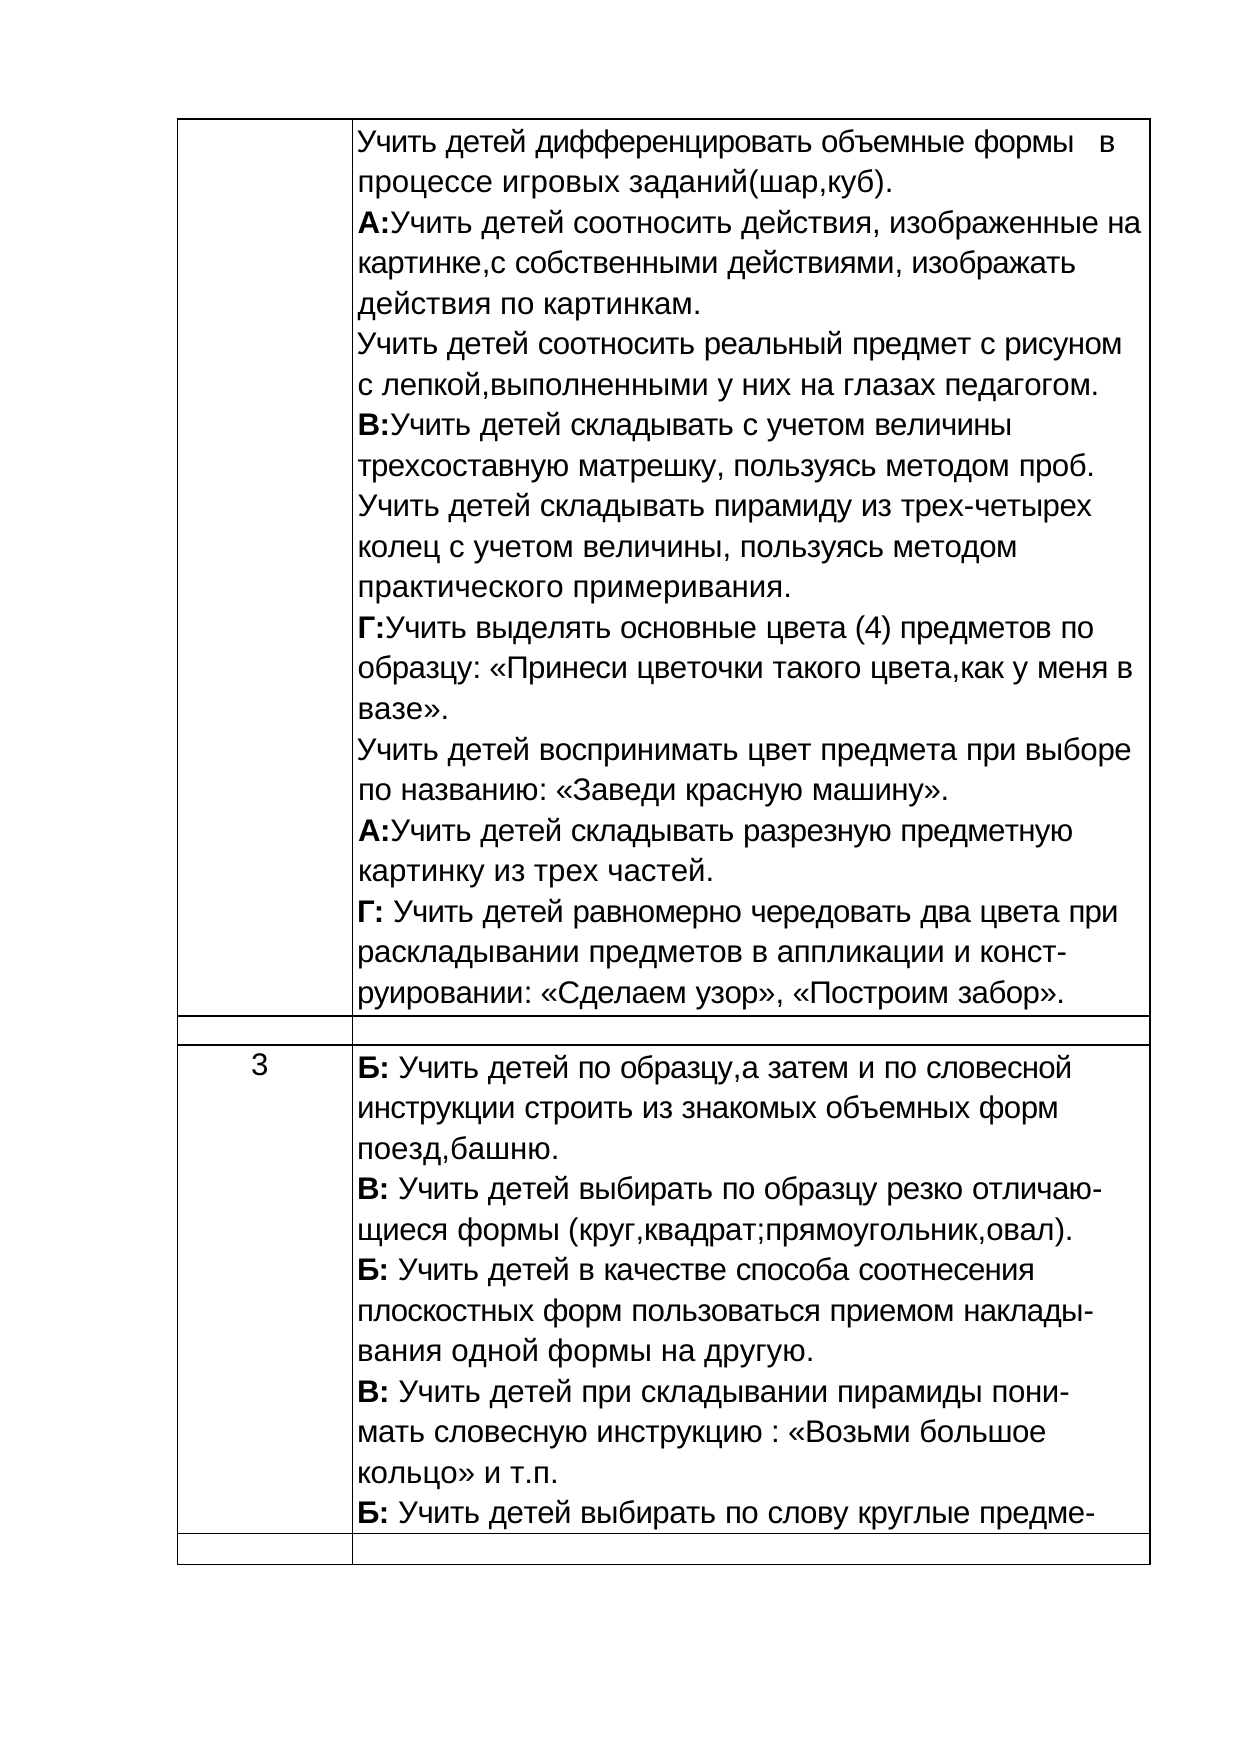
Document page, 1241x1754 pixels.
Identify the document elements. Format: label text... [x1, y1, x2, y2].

table_cell [353, 1534, 1149, 1564]
table_cell 3 [178, 1046, 352, 1533]
table_cell [353, 1017, 1149, 1044]
table_cell [178, 1534, 352, 1564]
table_header [178, 120, 352, 1015]
table_header Учить детей дифференцировать объемные формы в процессе игровых заданий(шар,куб). А:Учить детей соотносить действия, изображенные на картинке,с собственными действиями, изображать действия по картинкам. Учить детей соотносить реальный предмет с рисуном с лепкой,выполненными у них на глазах педагогом. В:Учить детей складывать с учетом величины трехсоставную матрешку, пользуясь методом проб. Учить детей складывать пирамиду из трех-четырех колец с учетом величины, пользуясь методом практического примеривания. Г:Учить выделять основные цвета (4) предметов по образцу: «Принеси цветочки такого цвета,как у меня в вазе». Учить детей воспринимать цвет предмета при выборе по названию: «Заведи красную машину». А:Учить детей складывать разрезную предметную картинку из трех частей. Г: Учить детей равномерно чередовать два цвета при раскладывании предметов в аппликации и конструировании: «Сделаем узор», «Построим забор». [353, 120, 1149, 1015]
table_cell Б: Учить детей по образцу,а затем и по словесной инструкции строить из знакомых объемных форм поезд,башню. В: Учить детей выбирать по образцу резко отличающиеся формы (круг,квадрат;прямоугольник,овал). Б: Учить детей в качестве способа соотнесения плоскостных форм пользоваться приемом накладывания одной формы на другую. В: Учить детей при складывании пирамиды понимать словесную инструкцию : «Возьми большое кольцо» и т.п. Б: Учить детей выбирать по слову круглые предме- [353, 1046, 1149, 1533]
table_cell [178, 1017, 352, 1044]
